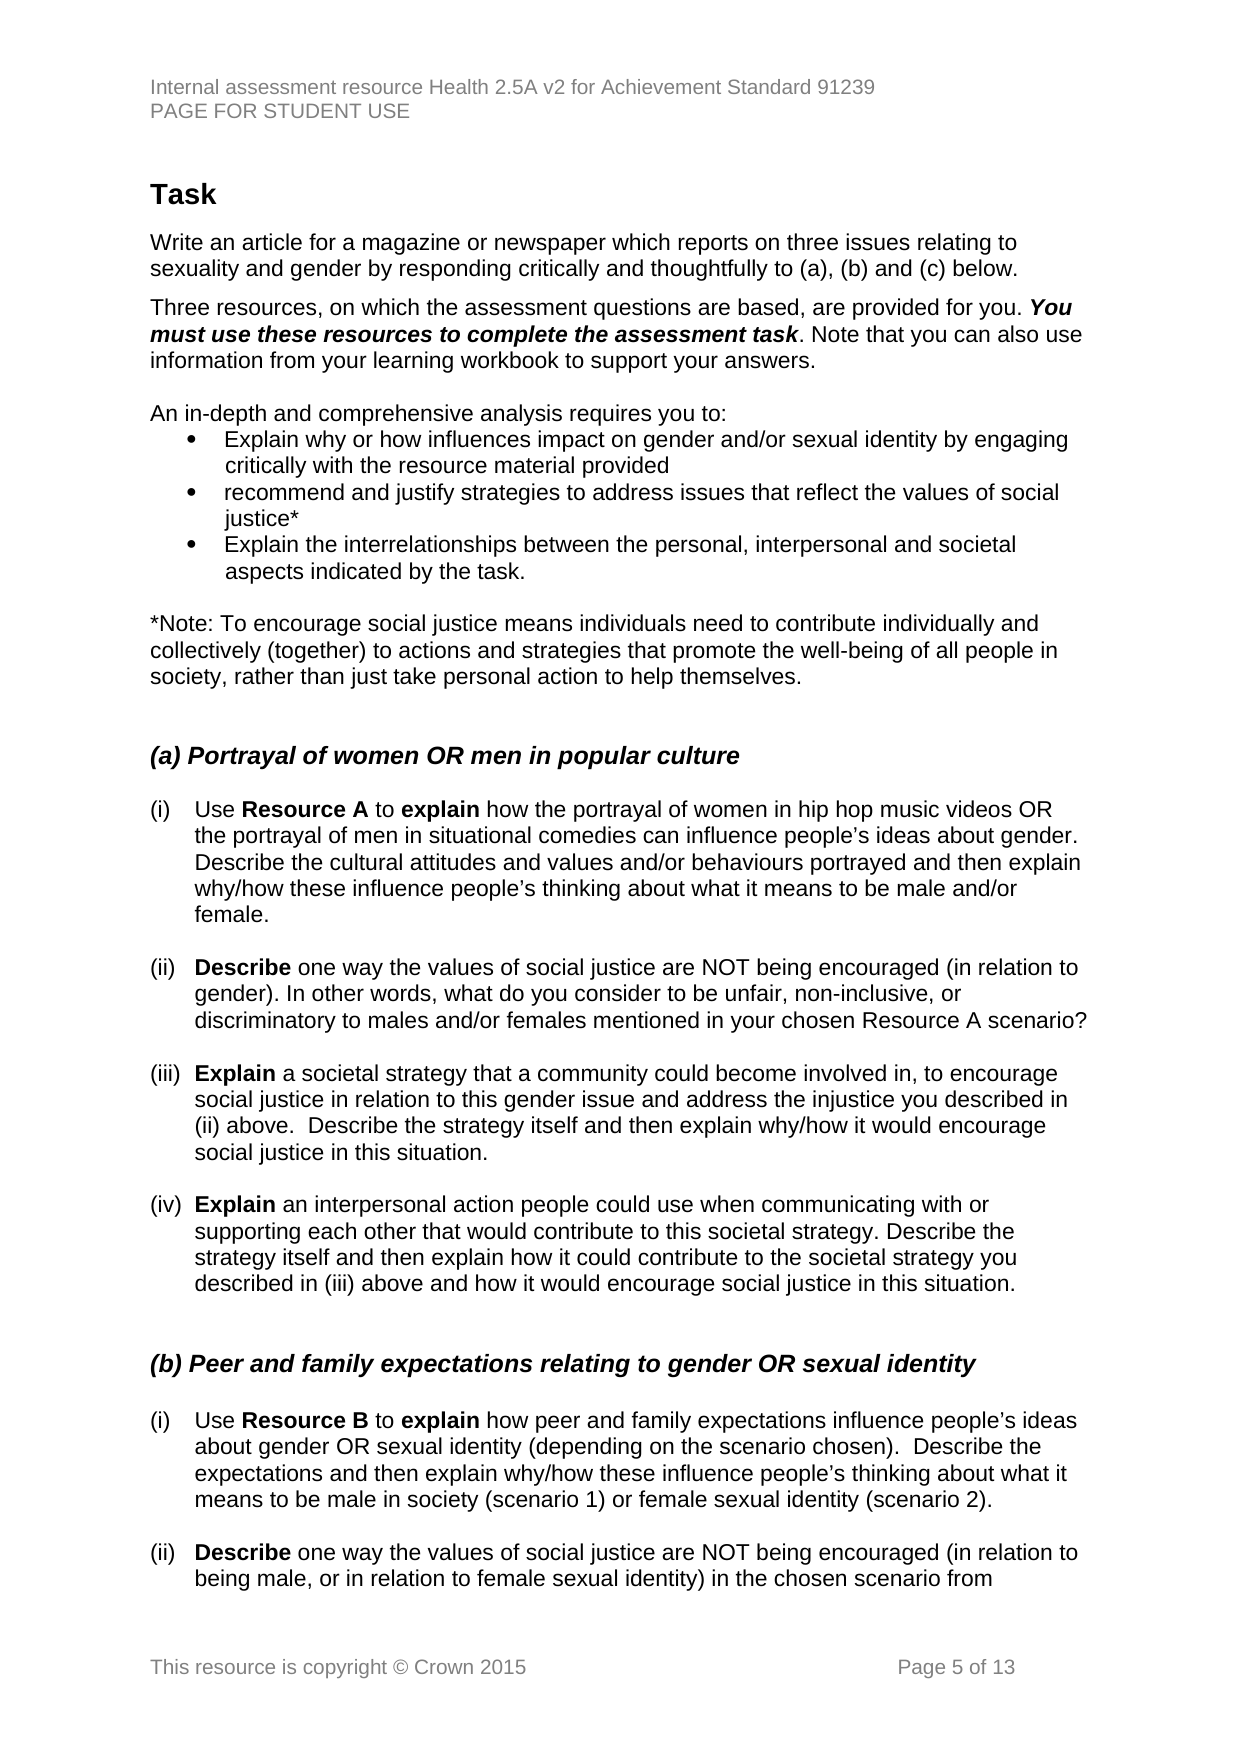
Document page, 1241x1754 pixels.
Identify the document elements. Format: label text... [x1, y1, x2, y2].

subtitle Task [150, 177, 1090, 210]
text Three resources, on which the assessment questions are based, are provided for you. You must use these resources to complete the assessment task. Note that you can also use information from your learning workbook to support your answers. [150, 294, 1090, 373]
list Explain an interpersonal action people could use when communicating with or supporting each other that would contribute to this societal strategy. Describe the strategy itself and then explain how it could contribute to the societal strategy you described in (iii) above and how it would encourage social justice in this situation. [150, 1191, 1090, 1297]
text An in-depth and comprehensive analysis requires you to: [150, 399, 1090, 426]
list Explain why or how influences impact on gender and/or sexual identity by engaging critically with the resource material provided [187, 426, 1090, 479]
list Explain a societal strategy that a community could become involved in, to encourage social justice in relation to this gender issue and address the injustice you described in (ii) above. Describe the strategy itself and then explain why/how it would encourage social justice in this situation. [150, 1059, 1090, 1165]
list recommend and justify strategies to address issues that reflect the values of social justice* [187, 479, 1090, 531]
list Describe one way the values of social justice are NOT being encouraged (in relation to gender). In other words, what do you consider to be unfair, non-inclusive, or discriminatory to males and/or females mentioned in your chosen Resource A scenario? [150, 954, 1090, 1033]
list Use Resource B to explain how peer and family expectations influence people’s ideas about gender OR sexual identity (depending on the scenario chosen). Describe the expectations and then explain why/how these influence people’s thinking about what it means to be male in society (scenario 1) or female sexual identity (scenario 2). [150, 1407, 1090, 1512]
list Use Resource A to explain how the portrayal of women in hip hop music videos OR the portrayal of men in situational comedies can influence people’s ideas about gender. Describe the cultural attitudes and values and/or behaviours portrayed and then explain why/how these influence people’s thinking about what it means to be male and/or female. [150, 796, 1090, 928]
text Write an article for a magazine or newspaper which reports on three issues relating to sexuality and gender by responding critically and thoughtfully to (a), (b) and (c) below. [150, 229, 1090, 282]
text (b) Peer and family expectations relating to gender OR sexual identity [150, 1349, 1090, 1378]
text *Note: To encourage social justice means individuals need to contribute individually and collectively (together) to actions and strategies that promote the well-being of all people in society, rather than just take personal action to help themselves. [150, 610, 1090, 689]
list Explain the interrelationships between the personal, interpersonal and societal aspects indicated by the task. [187, 531, 1090, 584]
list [150, 1539, 1090, 1591]
text (a) Portrayal of women OR men in popular culture [150, 741, 1090, 769]
